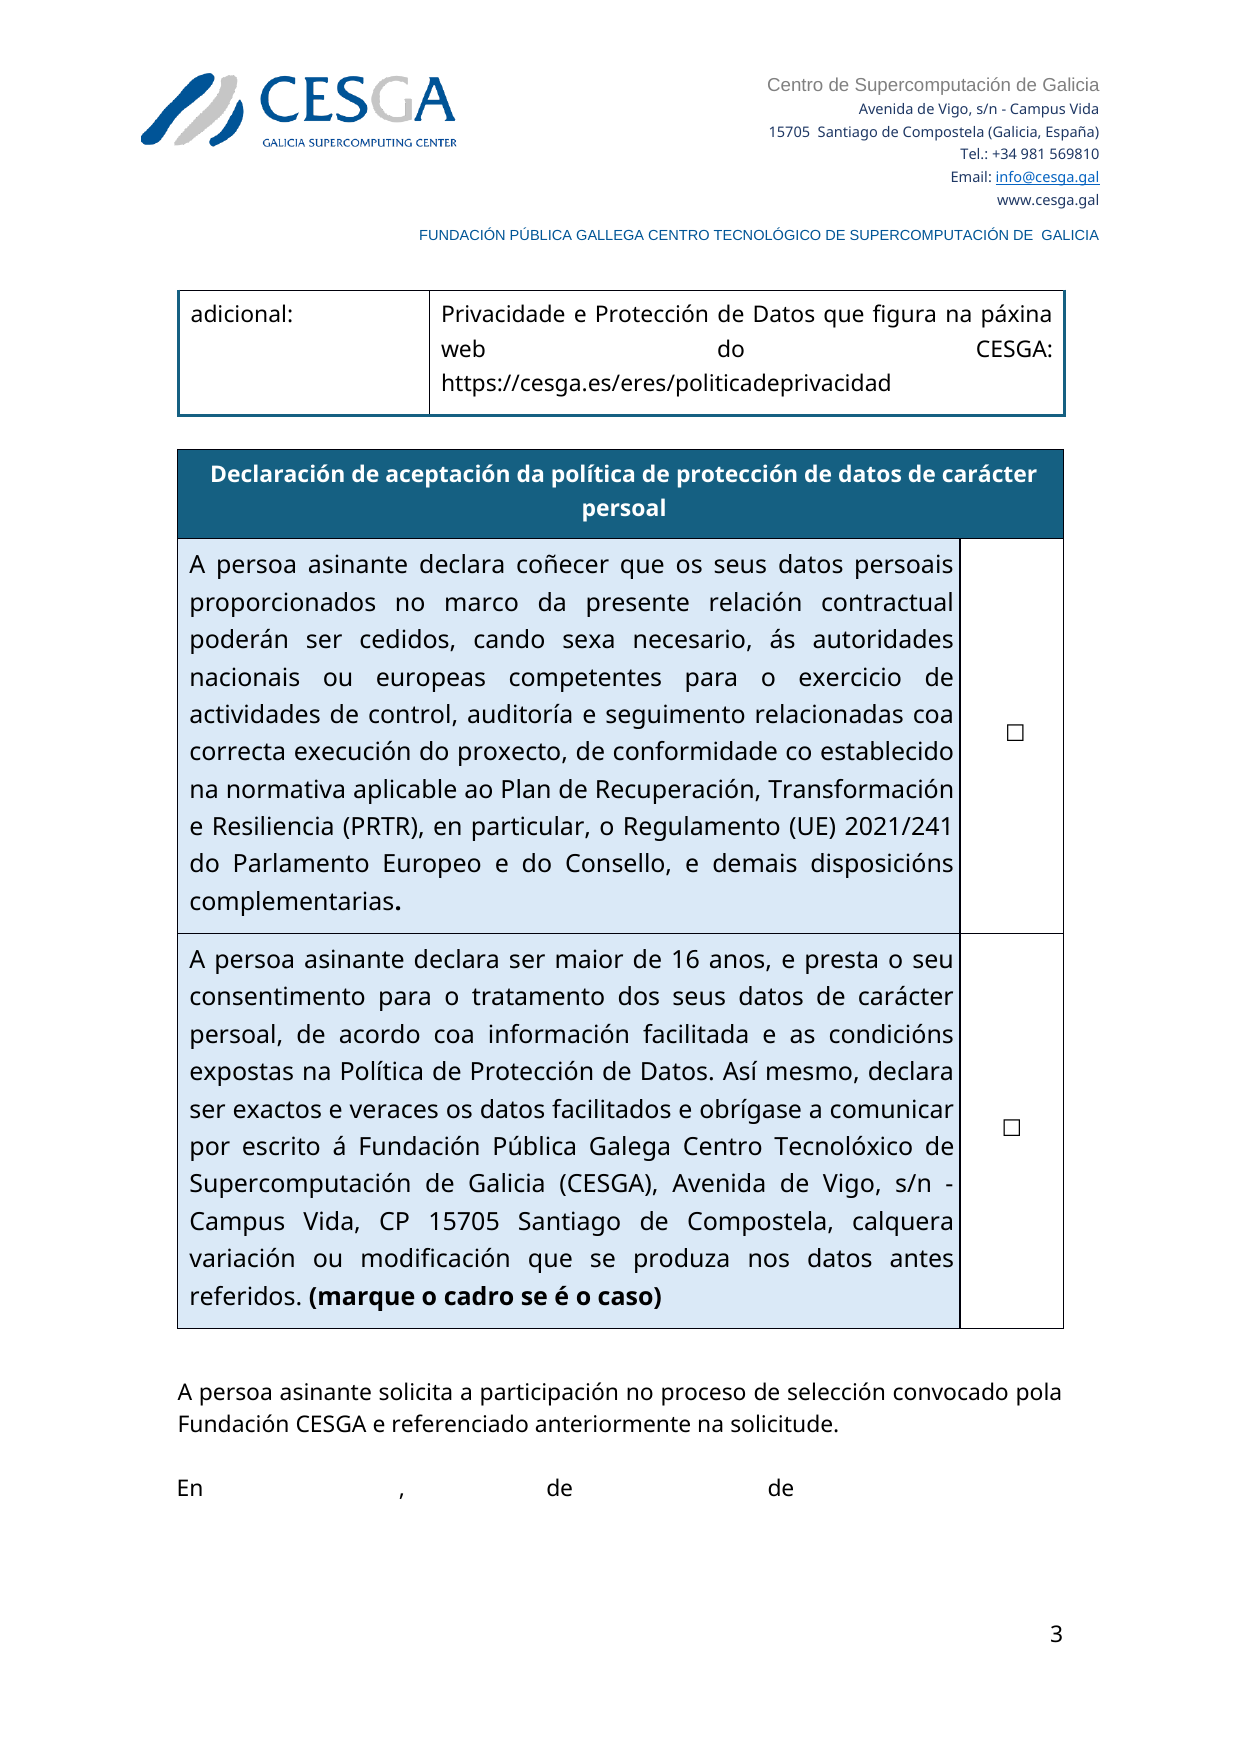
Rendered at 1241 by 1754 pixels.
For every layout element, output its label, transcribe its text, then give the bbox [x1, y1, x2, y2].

table_cell [961, 539, 1063, 933]
text En , de de [176, 1472, 861, 1503]
text A persoa asinante solicita a participación no proceso de selección convocado pola Fundación CESGA e referenciado anteriormente na solicitude. [177, 1376, 1063, 1439]
table_cell [961, 934, 1063, 1328]
table_header Declaración de aceptación da política de protección de datos de carácter persoal [178, 450, 1063, 538]
table_cell A persoa asinante declara ser maior de 16 anos, e presta o seu consentimento para o tratamento dos seus datos de carácter persoal, de acordo coa información facilitada e as condicións expostas na Política de Protección de Datos. Así mesmo, declara ser exactos e veraces os datos facilitados e obrígase a comunicar por escrito á Fundación Pública Galega Centro Tecnolóxico de Supercomputación de Galicia (CESGA), Avenida de Vigo, s/n - Campus Vida, CP 15705 Santiago de Compostela, calquera variación ou modificación que se produza nos datos antes referidos. (marque o cadro se é o caso) [178, 934, 959, 1328]
picture [141, 73, 457, 149]
table_cell A persoa asinante declara coñecer que os seus datos persoais proporcionados no marco da presente relación contractual poderán ser cedidos, cando sexa necesario, ás autoridades nacionais ou europeas competentes para o exercicio de actividades de control, auditoría e seguimento relacionadas coa correcta execución do proxecto, de conformidade co establecido na normativa aplicable ao Plan de Recuperación, Transformación e Resiliencia (PRTR), en particular, o Regulamento (UE) 2021/241 do Parlamento Europeo e do Consello, e demais disposicións complementarias. [178, 539, 959, 933]
table_cell Información adicional: [180, 291, 429, 413]
